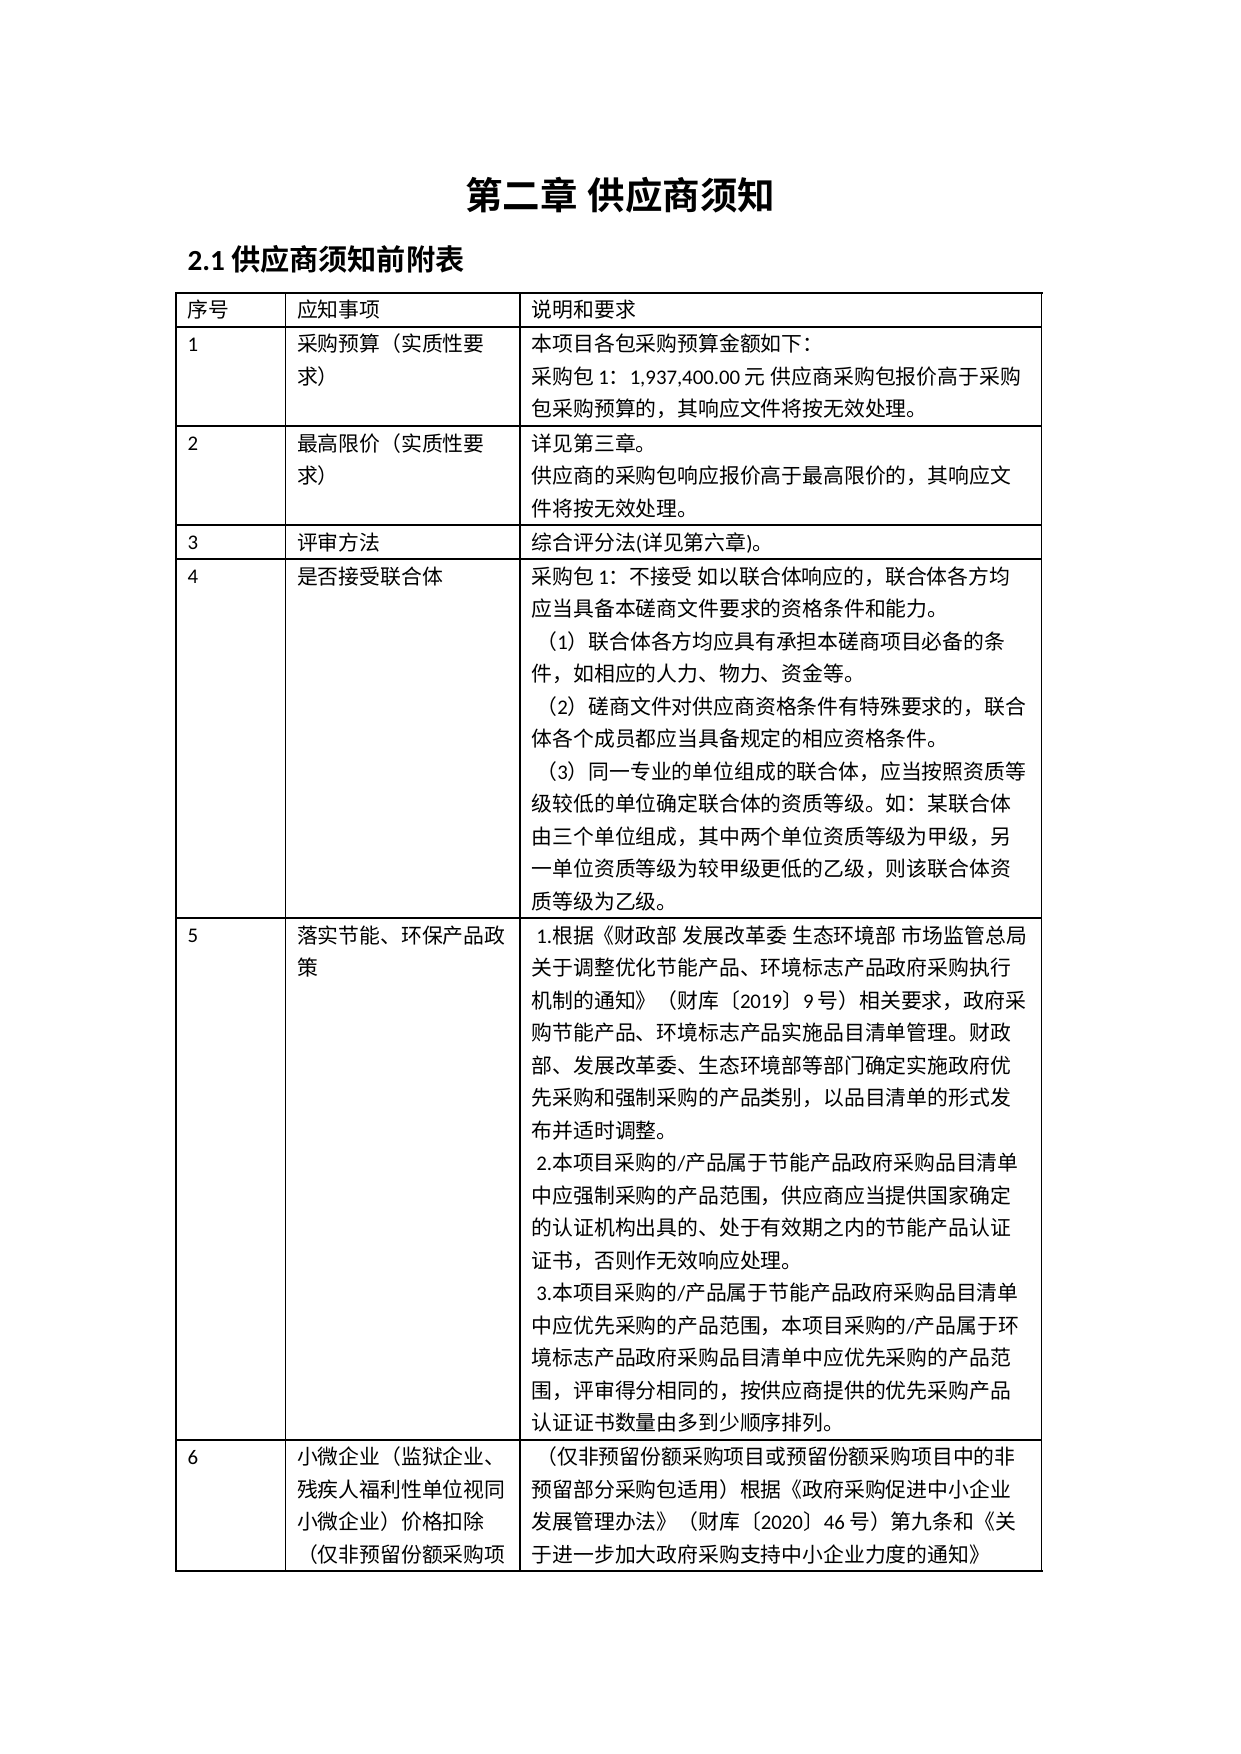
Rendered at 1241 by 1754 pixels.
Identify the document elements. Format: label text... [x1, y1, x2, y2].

table_cell 5 [177, 919, 285, 1439]
text 第二章 供应商须知 [187, 162, 1053, 227]
table_cell 是否接受联合体 [286, 560, 519, 917]
table_cell 落实节能、环保产品政策 [286, 919, 519, 1439]
table_cell 本项目各包采购预算金额如下： 采购包1：1,937,400.00元 供应商采购包报价高于采购包采购预算的，其响应文件将按无效处理。 [521, 328, 1041, 425]
table_cell 4 [177, 560, 285, 917]
text 2.1供应商须知前附表 [187, 227, 1053, 292]
table_cell 3 [177, 526, 285, 558]
table_cell 最高限价（实质性要求） [286, 427, 519, 524]
table_cell 1 [177, 328, 285, 425]
table_cell 采购包1：不接受 如以联合体响应的，联合体各方均应当具备本磋商文件要求的资格条件和能力。 （1）联合体各方均应具有承担本磋商项目必备的条件，如相应的人力、物力、资金等。 （2）磋商文件对供应商资格条件有特殊要求的，联合体各个成员都应当具备规定的相应资格条件。 （3）同一专业的单位组成的联合体，应当按照资质等级较低的单位确定联合体的资质等级。如：某联合体由三个单位组成，其中两个单位资质等级为甲级，另一单位资质等级为较甲级更低的乙级，则该联合体资质等级为乙级。 [521, 560, 1041, 917]
table_cell 综合评分法(详见第六章)。 [521, 526, 1041, 558]
table_cell 详见第三章。 供应商的采购包响应报价高于最高限价的，其响应文件将按无效处理。 [521, 427, 1041, 524]
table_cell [521, 1441, 1041, 1570]
table_cell 6 [177, 1441, 285, 1570]
table_header 序号 [177, 294, 285, 326]
table_cell 1.根据《财政部 发展改革委 生态环境部 市场监管总局关于调整优化节能产品、环境标志产品政府采购执行机制的通知》（财库〔2019〕9号）相关要求，政府采购节能产品、环境标志产品实施品目清单管理。财政部、发展改革委、生态环境部等部门确定实施政府优先采购和强制采购的产品类别，以品目清单的形式发布并适时调整。 2.本项目采购的/产品属于节能产品政府采购品目清单中应强制采购的产品范围，供应商应当提供国家确定的认证机构出具的、处于有效期之内的节能产品认证证书，否则作无效响应处理。 3.本项目采购的/产品属于节能产品政府采购品目清单中应优先采购的产品范围，本项目采购的/产品属于环境标志产品政府采购品目清单中应优先采购的产品范围，评审得分相同的，按供应商提供的优先采购产品认证证书数量由多到少顺序排列。 [521, 919, 1041, 1439]
table_cell 采购预算（实质性要求） [286, 328, 519, 425]
table_cell 评审方法 [286, 526, 519, 558]
table_header 说明和要求 [521, 294, 1041, 326]
table_cell 2 [177, 427, 285, 524]
table_header 应知事项 [286, 294, 519, 326]
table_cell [286, 1441, 519, 1570]
